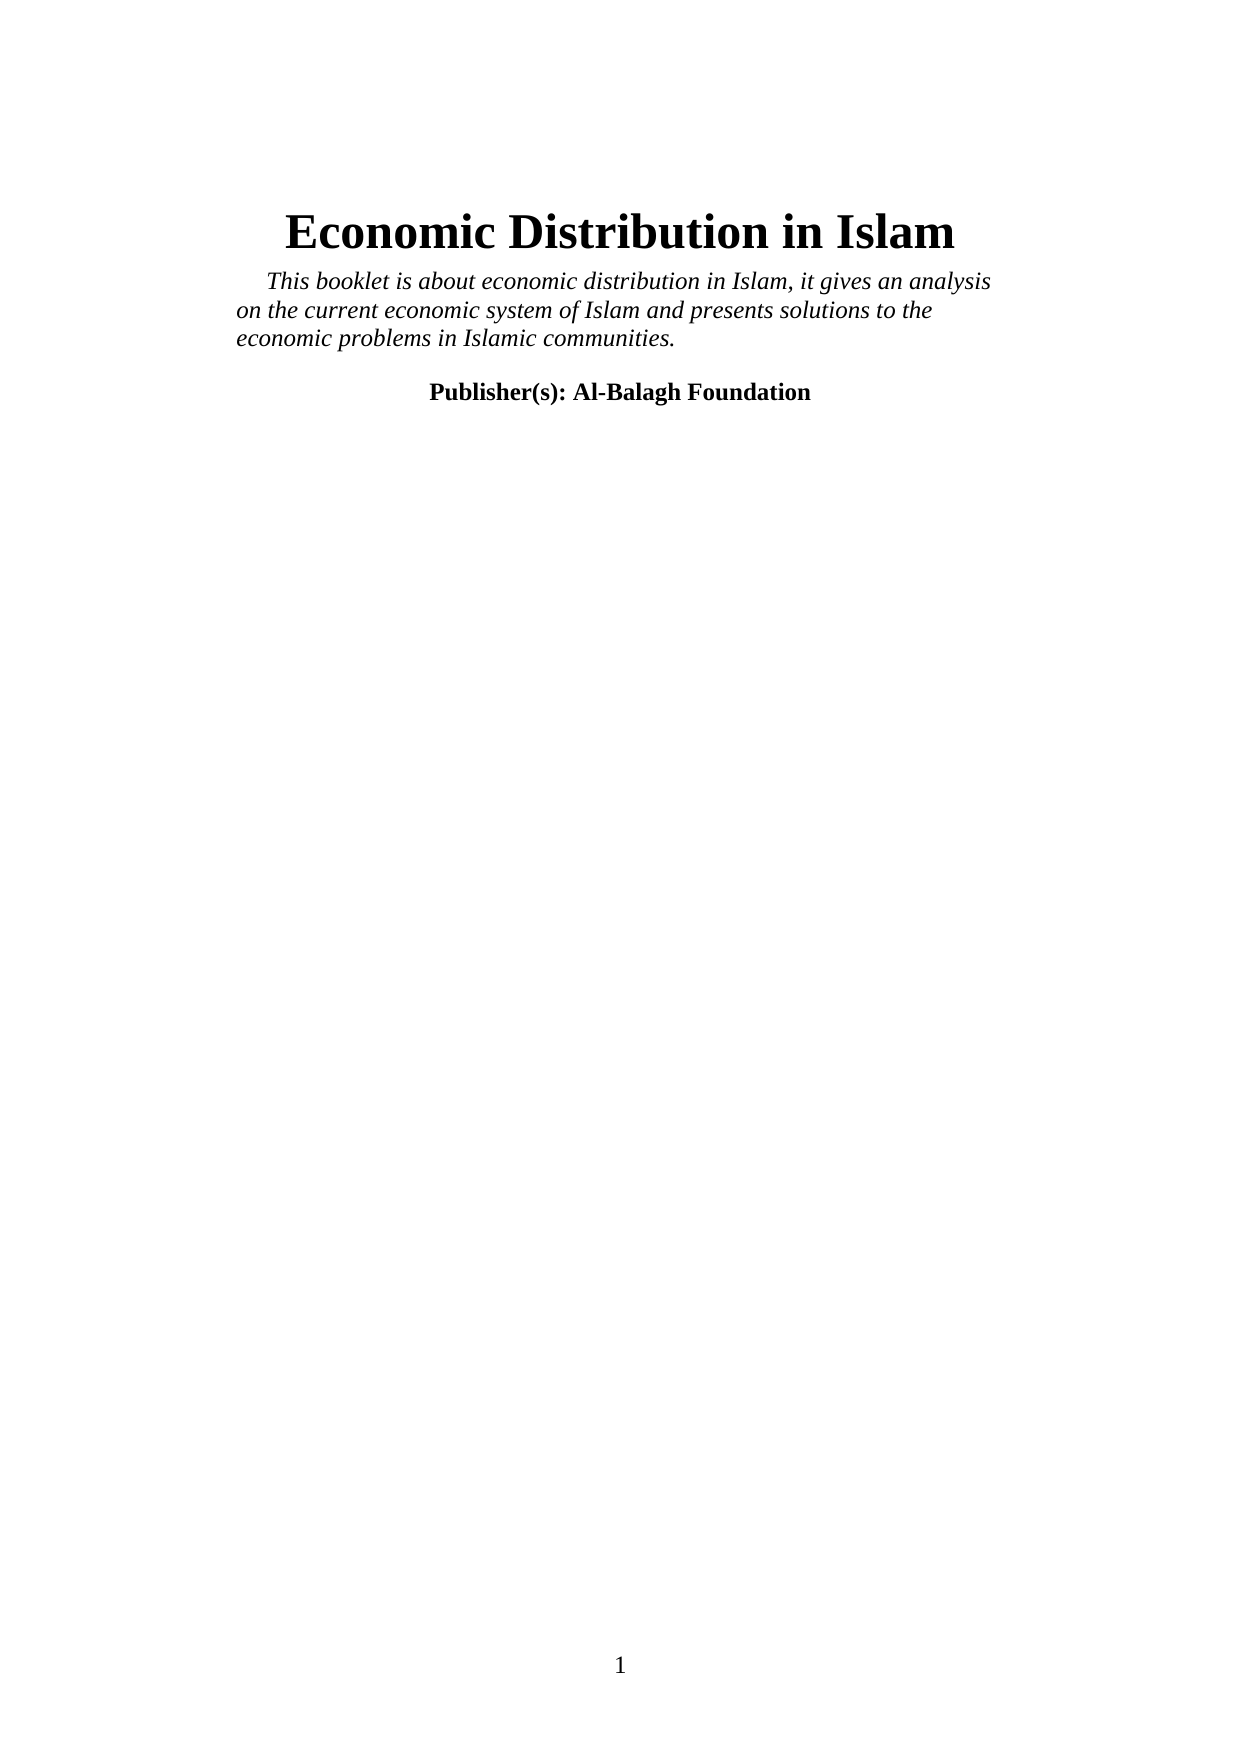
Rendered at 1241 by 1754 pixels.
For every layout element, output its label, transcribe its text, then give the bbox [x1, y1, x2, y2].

text Publisher(s): Al-Balagh Foundation [236, 377, 1004, 406]
text Economic Distribution in Islam [236, 202, 1004, 260]
text This booklet is about economic distribution in Islam, it gives an analysis on the current economic system of Islam and presents solutions to the economic problems in Islamic communities. [236, 266, 1004, 352]
